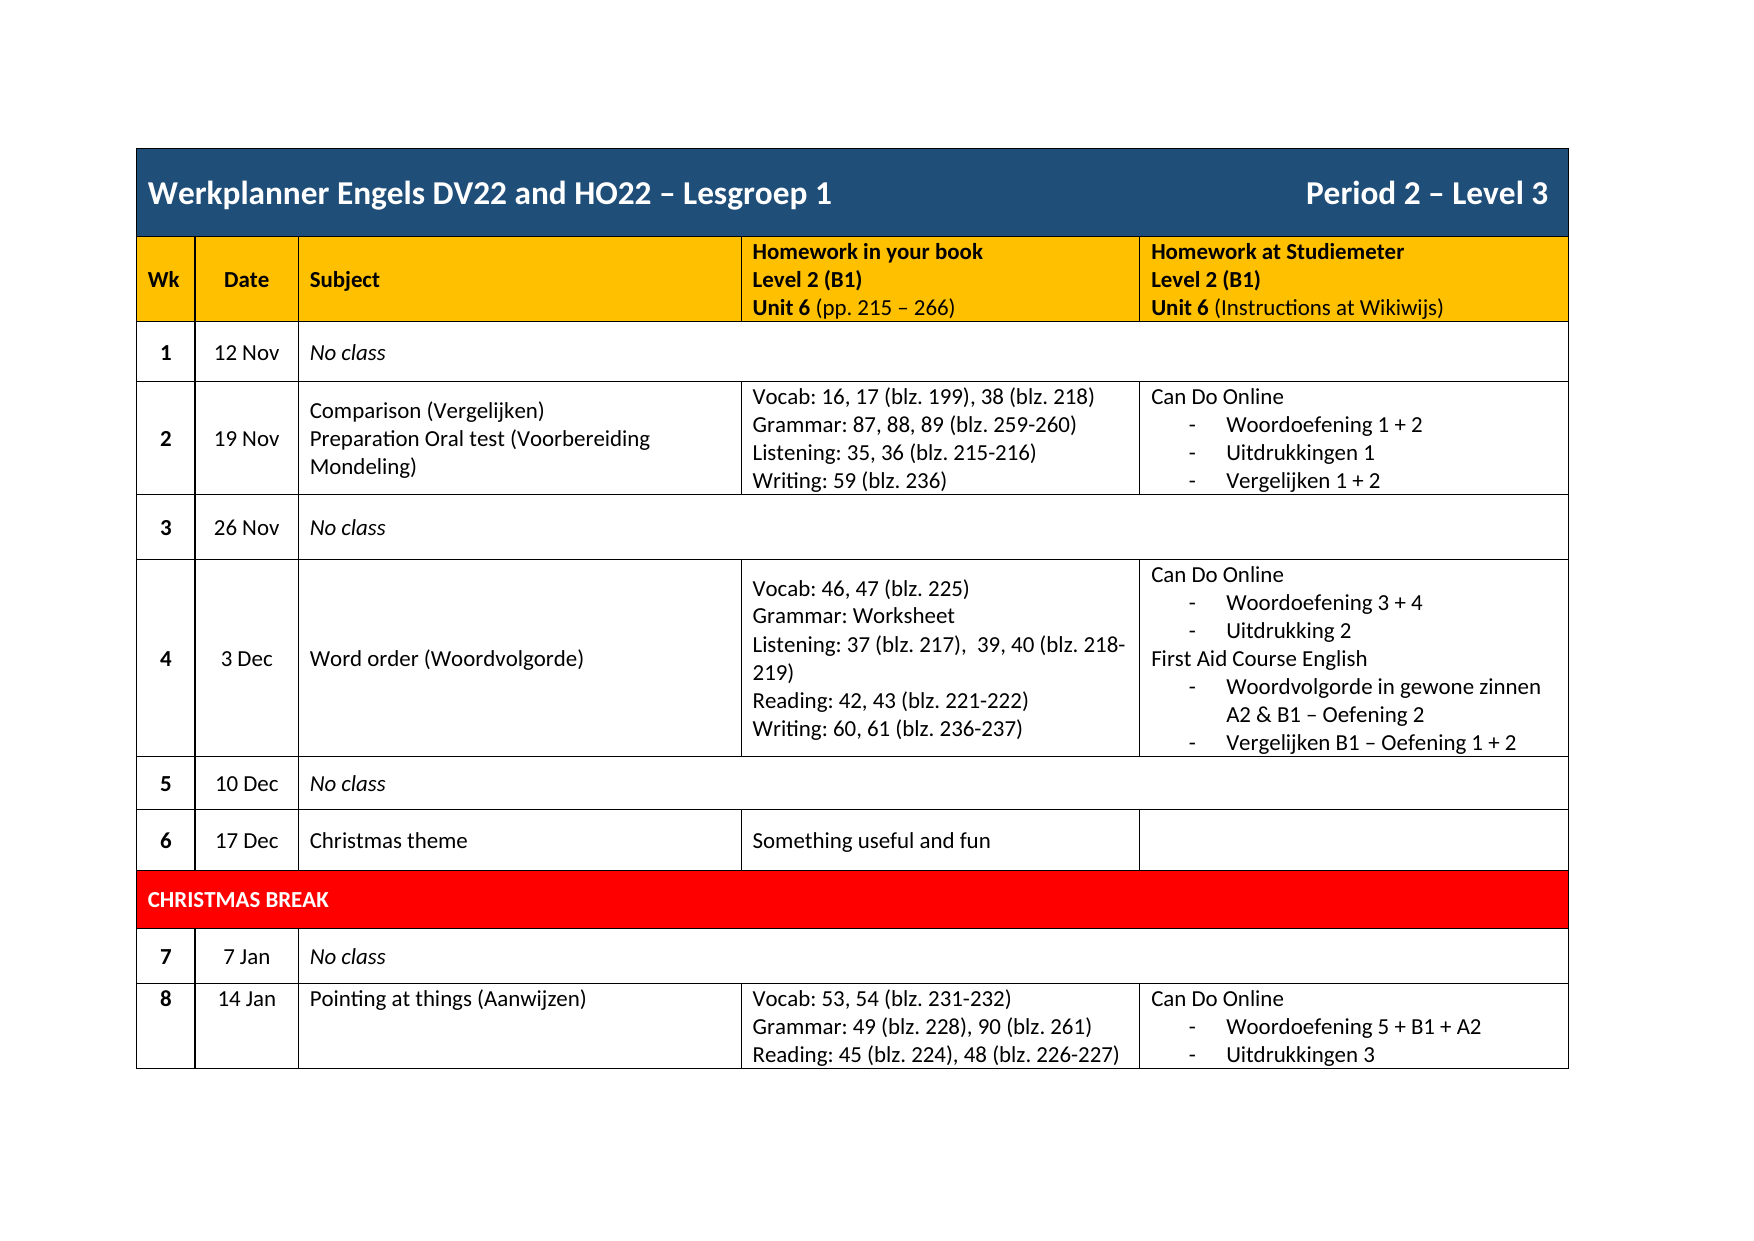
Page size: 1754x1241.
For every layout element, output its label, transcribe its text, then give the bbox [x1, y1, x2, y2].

table_cell Word order (Woordvolgorde) [299, 560, 741, 756]
table_cell 26 Nov [196, 495, 298, 559]
table_cell Wk [137, 237, 194, 321]
table_cell 14 Jan [196, 984, 298, 1068]
table_cell 7 Jan [196, 929, 298, 983]
table_cell 5 [137, 757, 194, 809]
table_cell 3 [137, 495, 194, 559]
table_cell Homework in your book Level 2 (B1) Unit 6 (pp. 215 – 266) [742, 237, 1139, 321]
table_cell Date [196, 237, 298, 321]
table_cell Comparison (Vergelijken) Preparation Oral test (Voorbereiding Mondeling) [299, 382, 741, 494]
table_cell 2 [137, 382, 194, 494]
table_cell 6 [137, 810, 194, 870]
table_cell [742, 984, 1139, 1068]
table_cell No class [299, 929, 1568, 983]
table_cell 7 [137, 929, 194, 983]
table_cell Can Do Online Woordoefening 3 + 4 Uitdrukking 2 First Aid Course English Woordvolgorde in gewone zinnen A2 & B1 – Oefening 2 Vergelijken B1 – Oefening 1 + 2 [1140, 560, 1568, 756]
table_cell 4 [137, 560, 194, 756]
table_cell Can Do Online Woordoefening 1 + 2 Uitdrukkingen 1 Vergelijken 1 + 2 [1140, 382, 1568, 494]
table_cell No class [299, 757, 1568, 809]
table_cell 3 Dec [196, 560, 298, 756]
table_cell 19 Nov [196, 382, 298, 494]
table_header Werkplanner Engels DV22 and HO22 – Lesgroep 1 Period 2 – Level 3 [137, 149, 1568, 236]
table_cell No class [299, 495, 1568, 559]
table_cell 1 [137, 322, 194, 381]
table_cell Vocab: 46, 47 (blz. 225) Grammar: Worksheet Listening: 37 (blz. 217), 39, 40 (blz. 218-219) Reading: 42, 43 (blz. 221-222) Writing: 60, 61 (blz. 236-237) [742, 560, 1139, 756]
table_cell No class [299, 322, 1568, 381]
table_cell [299, 984, 741, 1068]
table_cell Something useful and fun [742, 810, 1139, 870]
table_cell 8 [137, 984, 194, 1068]
table_cell CHRISTMAS BREAK [137, 871, 1568, 928]
table_cell 10 Dec [196, 757, 298, 809]
table_cell Homework at Studiemeter Level 2 (B1) Unit 6 (Instructions at Wikiwijs) [1140, 237, 1568, 321]
table_cell Vocab: 16, 17 (blz. 199), 38 (blz. 218) Grammar: 87, 88, 89 (blz. 259-260) Listening: 35, 36 (blz. 215-216) Writing: 59 (blz. 236) [742, 382, 1139, 494]
table_cell [1140, 810, 1568, 870]
table_cell Christmas theme [299, 810, 741, 870]
table_cell 17 Dec [196, 810, 298, 870]
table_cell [1140, 984, 1568, 1068]
table_cell Subject [299, 237, 741, 321]
table_cell 12 Nov [196, 322, 298, 381]
